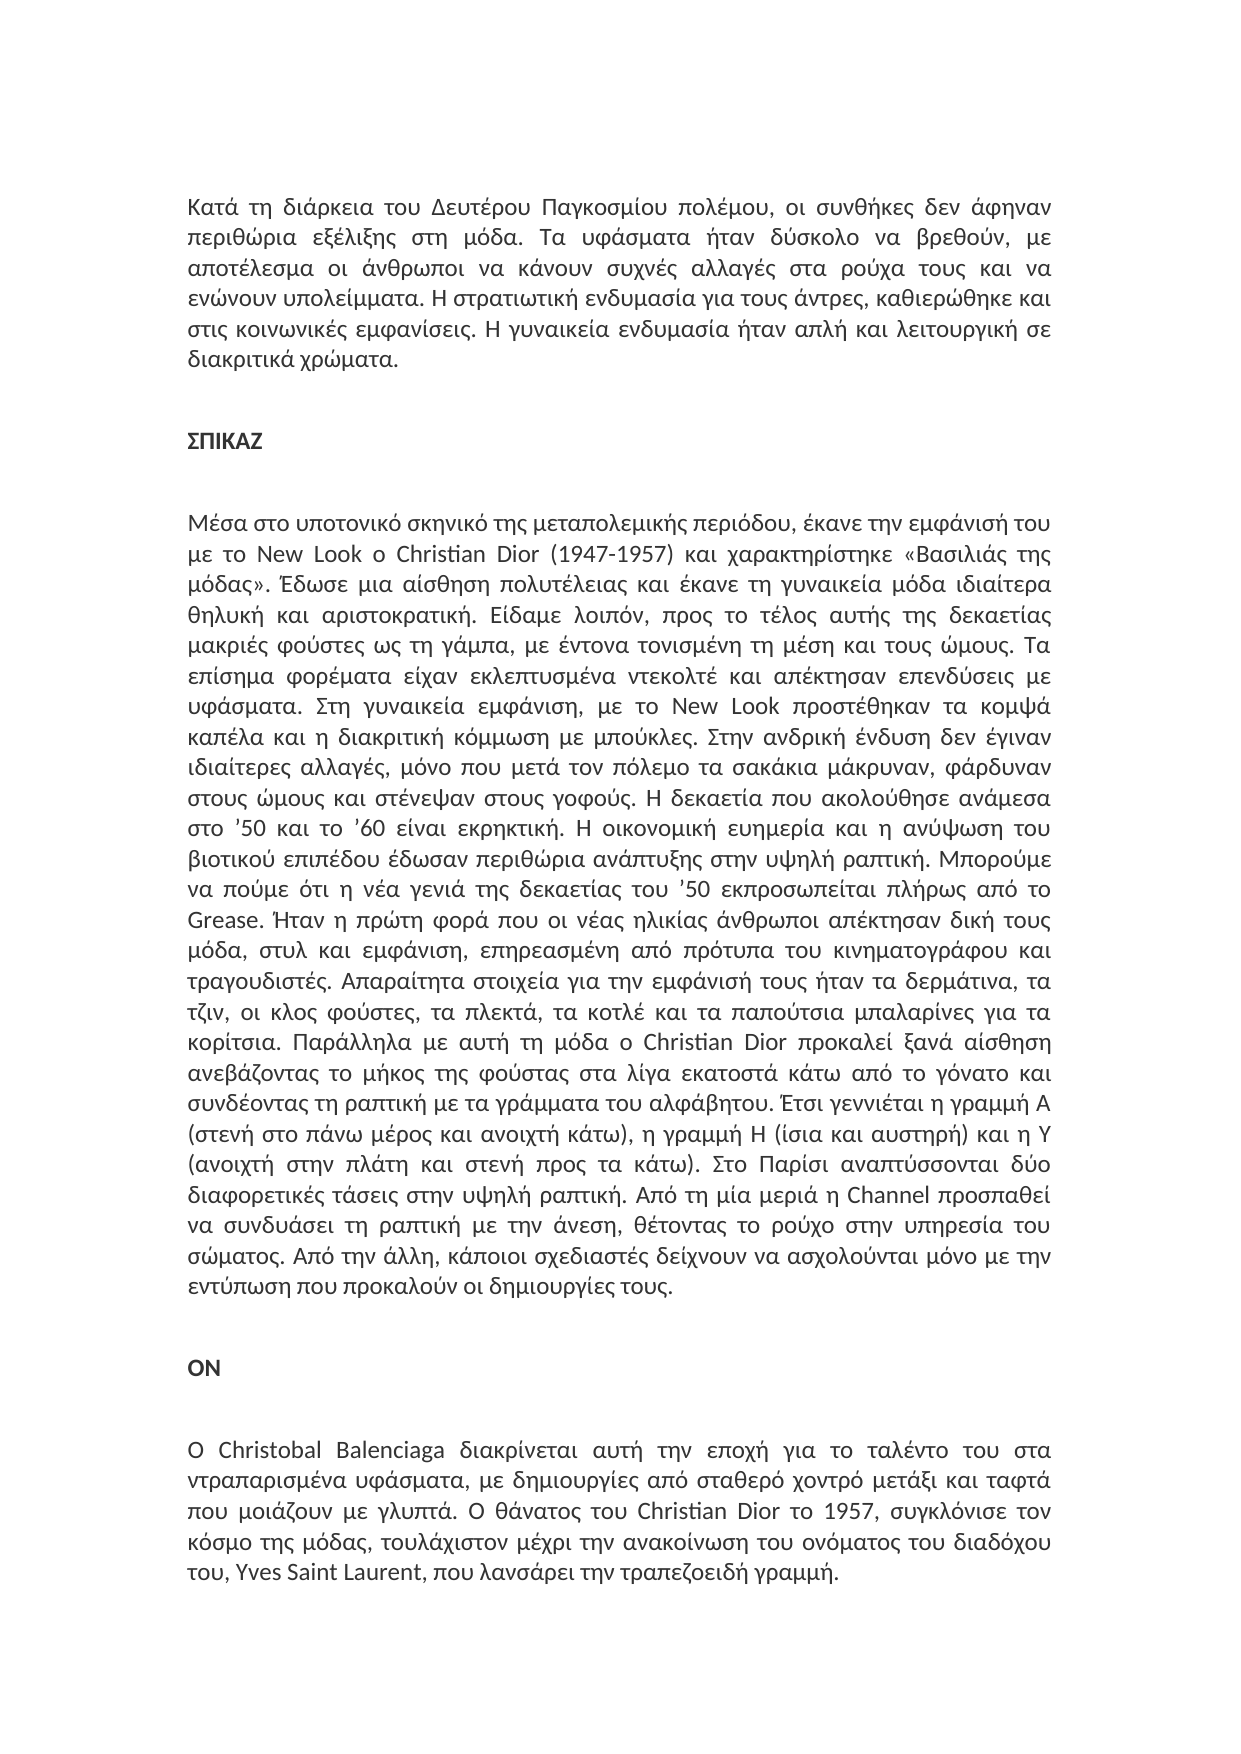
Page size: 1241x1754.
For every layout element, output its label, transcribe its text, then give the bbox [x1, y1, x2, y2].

text Κατά τη διάρκεια του Δευτέρου Παγκοσμίου πολέμου, οι συνθήκες δεν άφηναν περιθώρια εξέλιξης στη μόδα. Τα υφάσματα ήταν δύσκολο να βρεθούν, με αποτέλεσμα οι άνθρωποι να κάνουν συχνές αλλαγές στα ρούχα τους και να ενώνουν υπολείμματα. Η στρατιωτική ενδυμασία για τους άντρες, καθιερώθηκε και στις κοινωνικές εμφανίσεις. Η γυναικεία ενδυμασία ήταν απλή και λειτουργική σε διακριτικά χρώματα. [187, 191, 1053, 374]
text ΣΠΙΚΑΖ [187, 425, 1053, 456]
text Ο Christobal Balenciaga διακρίνεται αυτή την εποχή για το ταλέντο του στα ντραπαρισμένα υφάσματα, με δημιουργίες από σταθερό χοντρό μετάξι και ταφτά που μοιάζουν με γλυπτά. Ο θάνατος του Christian Dior το 1957, συγκλόνισε τον κόσμο της μόδας, τουλάχιστον μέχρι την ανακοίνωση του ονόματος του διαδόχου του, Yves Saint Laurent, που λανσάρει την τραπεζοειδή γραμμή. [187, 1434, 1053, 1587]
text Μέσα στο υποτονικό σκηνικό της μεταπολεμικής περιόδου, έκανε την εμφάνισή του με το New Look ο Christian Dior (1947-1957) και χαρακτηρίστηκε «Βασιλιάς της μόδας». Έδωσε μια αίσθηση πολυτέλειας και έκανε τη γυναικεία μόδα ιδιαίτερα θηλυκή και αριστοκρατική. Είδαμε λοιπόν, προς το τέλος αυτής της δεκαετίας μακριές φούστες ως τη γάμπα, με έντονα τονισμένη τη μέση και τους ώμους. Τα επίσημα φορέματα είχαν εκλεπτυσμένα ντεκολτέ και απέκτησαν επενδύσεις με υφάσματα. Στη γυναικεία εμφάνιση, με το New Look προστέθηκαν τα κομψά καπέλα και η διακριτική κόμμωση με μπούκλες. Στην ανδρική ένδυση δεν έγιναν ιδιαίτερες αλλαγές, μόνο που μετά τον πόλεμο τα σακάκια μάκρυναν, φάρδυναν στους ώμους και στένεψαν στους γοφούς. Η δεκαετία που ακολούθησε ανάμεσα στο ’50 και το ’60 είναι εκρηκτική. Η οικονομική ευημερία και η ανύψωση του βιοτικού επιπέδου έδωσαν περιθώρια ανάπτυξης στην υψηλή ραπτική. Μπορούμε να πούμε ότι η νέα γενιά της δεκαετίας του ’50 εκπροσωπείται πλήρως από το Grease. Ήταν η πρώτη φορά που οι νέας ηλικίας άνθρωποι απέκτησαν δική τους μόδα, στυλ και εμφάνιση, επηρεασμένη από πρότυπα του κινηματογράφου και τραγουδιστές. Απαραίτητα στοιχεία για την εμφάνισή τους ήταν τα δερμάτινα, τα τζιν, οι κλος φούστες, τα πλεκτά, τα κοτλέ και τα παπούτσια μπαλαρίνες για τα κορίτσια. Παράλληλα με αυτή τη μόδα ο Christian Dior προκαλεί ξανά αίσθηση ανεβάζοντας το μήκος της φούστας στα λίγα εκατοστά κάτω από το γόνατο και συνδέοντας τη ραπτική με τα γράμματα του αλφάβητου. Έτσι γεννιέται η γραμμή Α (στενή στο πάνω μέρος και ανοιχτή κάτω), η γραμμή Η (ίσια και αυστηρή) και η Υ (ανοιχτή στην πλάτη και στενή προς τα κάτω). Στο Παρίσι αναπτύσσονται δύο διαφορετικές τάσεις στην υψηλή ραπτική. Από τη μία μεριά η Channel προσπαθεί να συνδυάσει τη ραπτική με την άνεση, θέτοντας το ρούχο στην υπηρεσία του σώματος. Από την άλλη, κάποιοι σχεδιαστές δείχνουν να ασχολούνται μόνο με την εντύπωση που προκαλούν οι δημιουργίες τους. [187, 507, 1053, 1301]
text ΟΝ [187, 1352, 1053, 1383]
